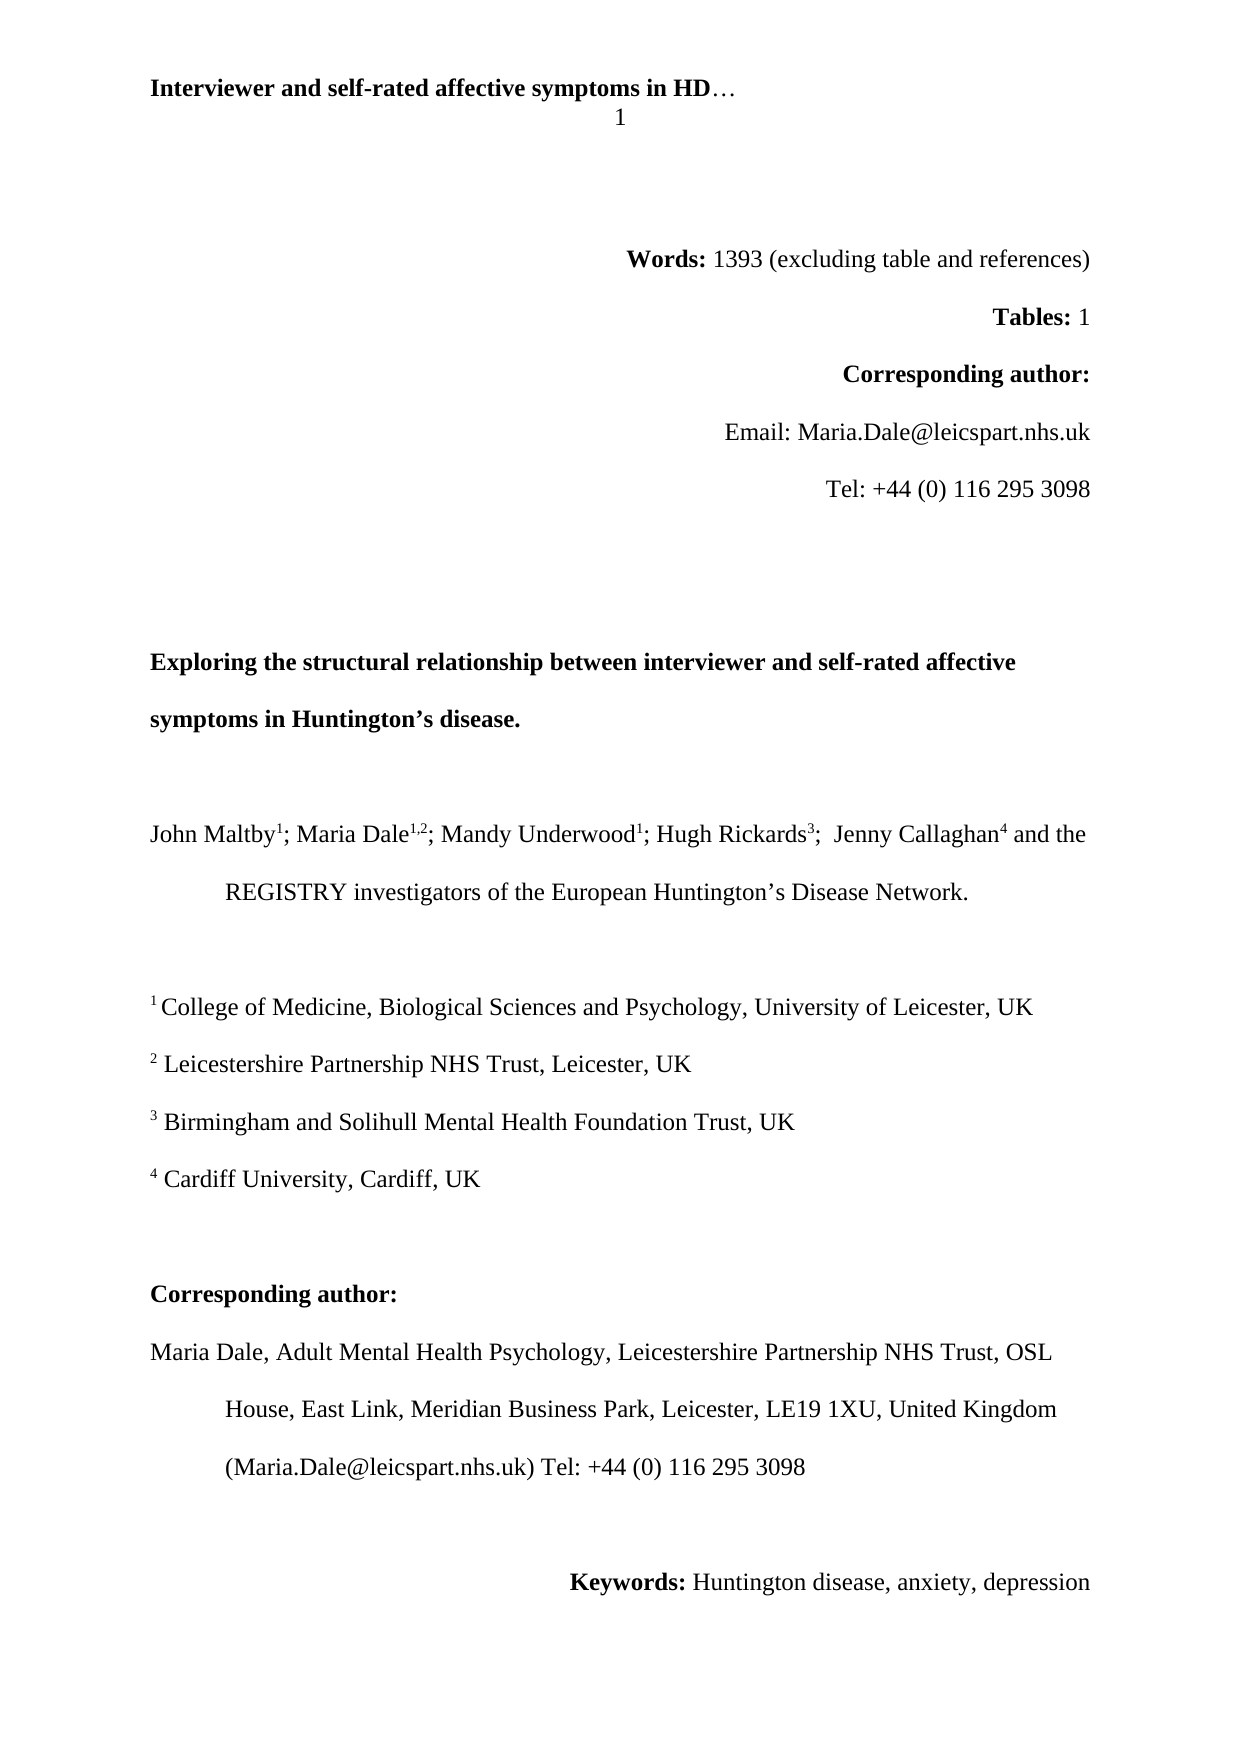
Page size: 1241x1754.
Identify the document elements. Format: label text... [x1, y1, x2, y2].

text John Maltby1; Maria Dale1,2; Mandy Underwood1; Hugh Rickards3; Jenny Callaghan4 and the REGISTRY investigators of the European Huntington’s Disease Network. [150, 819, 1090, 906]
text Corresponding author: [150, 1279, 1090, 1308]
text Tel: +44 (0) 116 295 3098 [150, 474, 1090, 503]
text Exploring the structural relationship between interviewer and self-rated affective symptoms in Huntington’s disease. [150, 647, 1090, 733]
text Words: 1393 (excluding table and references) [150, 244, 1090, 273]
text Maria Dale, Adult Mental Health Psychology, Leicestershire Partnership NHS Trust, OSL House, East Link, Meridian Business Park, Leicester, LE19 1XU, United Kingdom (Maria.Dale@leicspart.nhs.uk) Tel: +44 (0) 116 295 3098 [150, 1337, 1090, 1481]
text 2 Leicestershire Partnership NHS Trust, Leicester, UK [150, 1049, 1090, 1078]
text Corresponding author: [150, 359, 1090, 388]
text Keywords: Huntington disease, anxiety, depression [150, 1567, 1090, 1596]
text 1 College of Medicine, Biological Sciences and Psychology, University of Leicester, UK [150, 992, 1090, 1021]
text 3 Birmingham and Solihull Mental Health Foundation Trust, UK [150, 1107, 1090, 1136]
text Email: Maria.Dale@leicspart.nhs.uk [150, 417, 1090, 446]
text Tables: 1 [150, 302, 1090, 331]
text 4 Cardiff University, Cardiff, UK [150, 1164, 1090, 1193]
